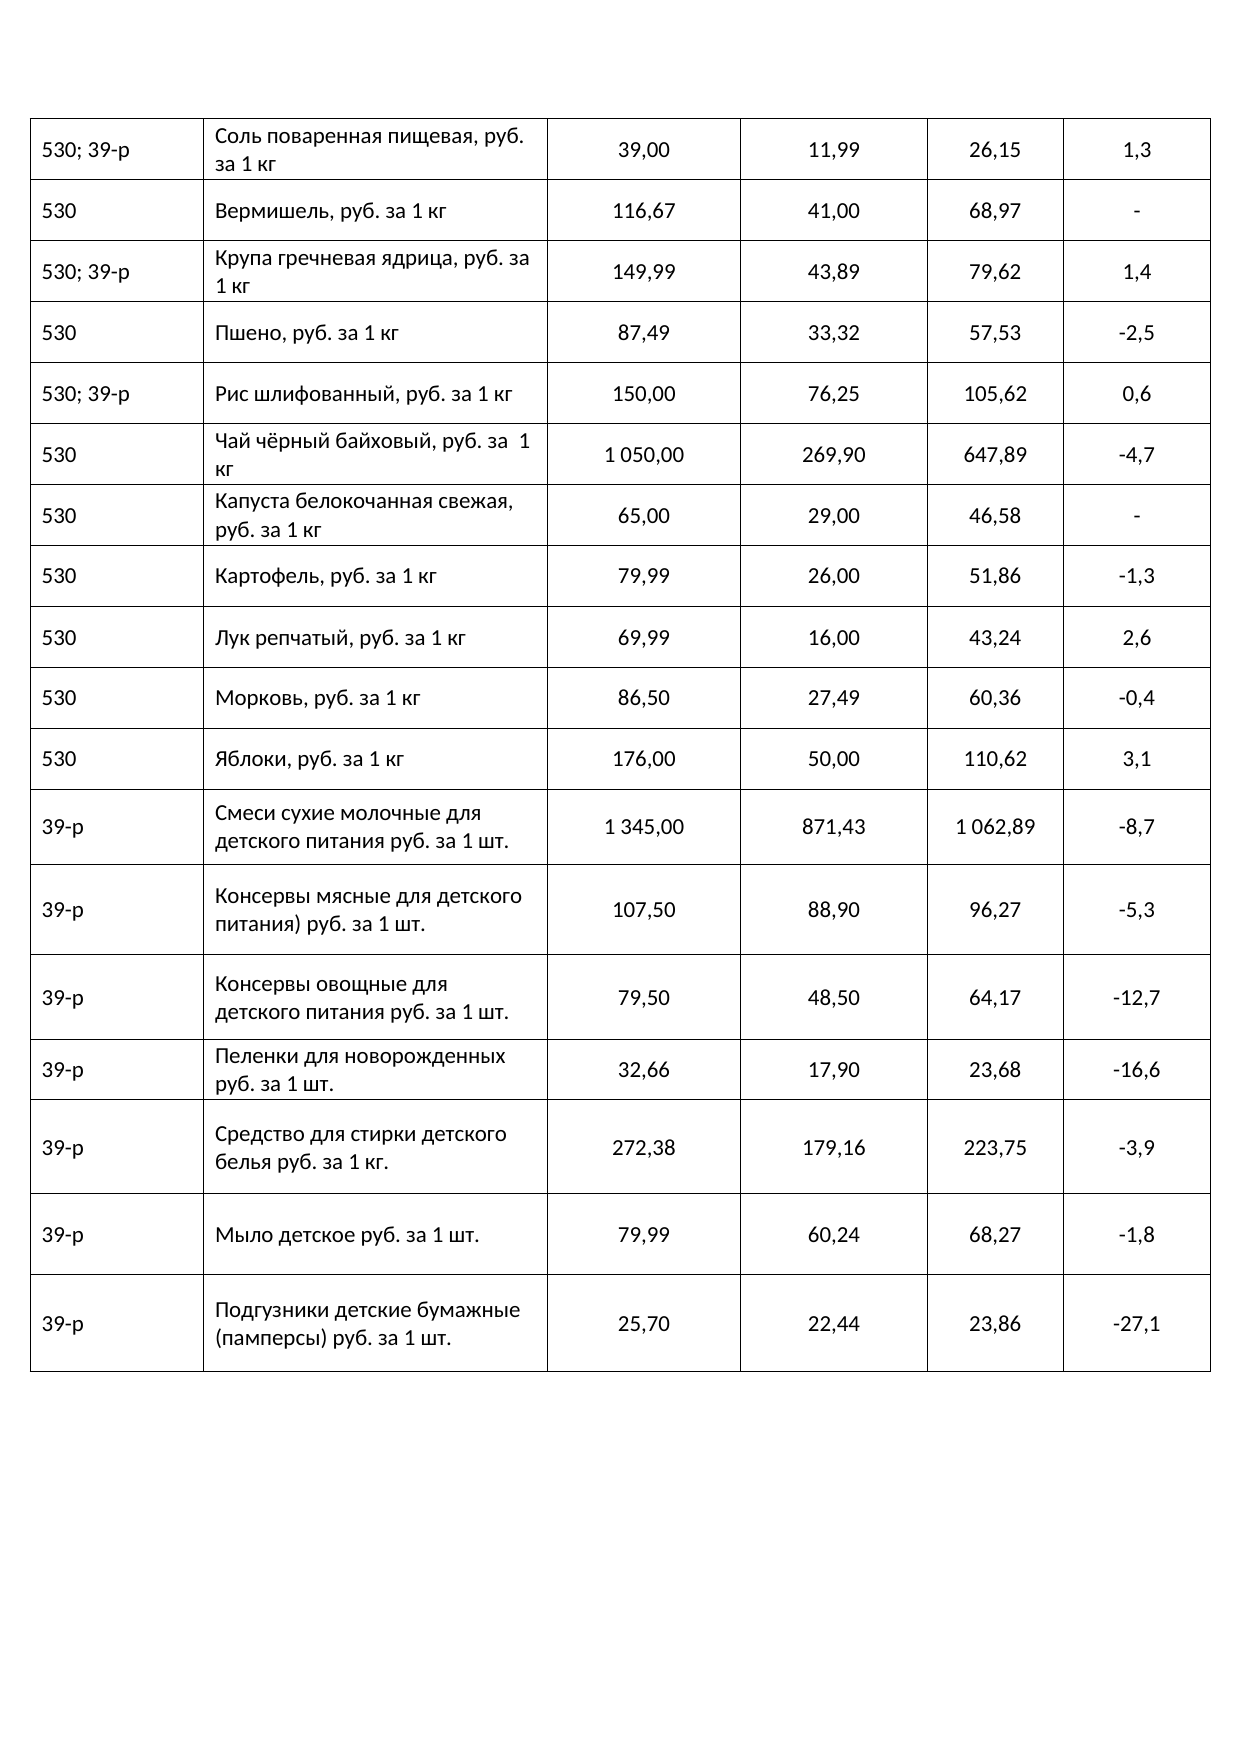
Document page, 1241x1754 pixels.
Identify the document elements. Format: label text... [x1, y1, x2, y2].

table_cell 530; 39-р [31, 363, 203, 423]
table_cell Чай чёрный байховый, руб. за 1 кг [204, 424, 547, 484]
table_cell 176,00 [548, 729, 740, 788]
table_cell 33,32 [741, 302, 927, 362]
table_cell -8,7 [1064, 790, 1210, 863]
table_cell -5,3 [1064, 865, 1210, 954]
table_cell 26,00 [741, 546, 927, 606]
table_cell 530 [31, 302, 203, 362]
table_cell - [1064, 485, 1210, 545]
table_cell Морковь, руб. за 1 кг [204, 668, 547, 727]
table_cell -16,6 [1064, 1040, 1210, 1099]
table_cell 647,89 [928, 424, 1063, 484]
table_cell Мыло детское руб. за 1 шт. [204, 1194, 547, 1274]
table_cell Крупа гречневая ядрица, руб. за 1 кг [204, 241, 547, 301]
table_cell 530; 39-р [31, 241, 203, 301]
table_cell 39-р [31, 865, 203, 954]
table_cell -2,5 [1064, 302, 1210, 362]
table_cell Лук репчатый, руб. за 1 кг [204, 607, 547, 667]
table_cell -0,4 [1064, 668, 1210, 727]
table_cell 871,43 [741, 790, 927, 863]
table_cell 17,90 [741, 1040, 927, 1099]
table_cell 39-р [31, 1040, 203, 1099]
table_cell Средство для стирки детского белья руб. за 1 кг. [204, 1100, 547, 1193]
table_cell Подгузники детские бумажные (памперсы) руб. за 1 шт. [204, 1275, 547, 1371]
table_cell 1 345,00 [548, 790, 740, 863]
table_cell 39-р [31, 790, 203, 863]
table_cell 32,66 [548, 1040, 740, 1099]
table_cell 86,50 [548, 668, 740, 727]
table_cell Пшено, руб. за 1 кг [204, 302, 547, 362]
table_cell 105,62 [928, 363, 1063, 423]
table_cell 107,50 [548, 865, 740, 954]
table_cell 43,24 [928, 607, 1063, 667]
table_cell 22,44 [741, 1275, 927, 1371]
table_cell 57,53 [928, 302, 1063, 362]
table_cell -12,7 [1064, 955, 1210, 1038]
table_cell 43,89 [741, 241, 927, 301]
table_cell 530 [31, 607, 203, 667]
table_cell - [1064, 180, 1210, 240]
table_cell 272,38 [548, 1100, 740, 1193]
table_cell 79,62 [928, 241, 1063, 301]
table_cell 1 062,89 [928, 790, 1063, 863]
table_cell 79,99 [548, 546, 740, 606]
table_cell 530 [31, 485, 203, 545]
table_cell Вермишель, руб. за 1 кг [204, 180, 547, 240]
table_cell 39,00 [548, 119, 740, 179]
table_cell 530 [31, 668, 203, 727]
table_cell Смеси сухие молочные для детского питания руб. за 1 шт. [204, 790, 547, 863]
table_cell 68,27 [928, 1194, 1063, 1274]
table_cell 23,86 [928, 1275, 1063, 1371]
table_cell 51,86 [928, 546, 1063, 606]
table_cell 76,25 [741, 363, 927, 423]
table_cell -4,7 [1064, 424, 1210, 484]
table_cell 2,6 [1064, 607, 1210, 667]
table_cell Консервы мясные для детского питания) руб. за 1 шт. [204, 865, 547, 954]
table_cell 11,99 [741, 119, 927, 179]
table_cell 64,17 [928, 955, 1063, 1038]
table_cell 23,68 [928, 1040, 1063, 1099]
table_cell 29,00 [741, 485, 927, 545]
table_cell 269,90 [741, 424, 927, 484]
table_cell 530; 39-р [31, 119, 203, 179]
table_cell 79,50 [548, 955, 740, 1038]
table_cell 149,99 [548, 241, 740, 301]
table_cell 41,00 [741, 180, 927, 240]
table_cell 1,3 [1064, 119, 1210, 179]
table_cell 69,99 [548, 607, 740, 667]
table_cell 68,97 [928, 180, 1063, 240]
table_cell 1 050,00 [548, 424, 740, 484]
table_cell 60,24 [741, 1194, 927, 1274]
table_cell 50,00 [741, 729, 927, 788]
table_cell 26,15 [928, 119, 1063, 179]
table_cell 88,90 [741, 865, 927, 954]
table_cell 25,70 [548, 1275, 740, 1371]
table_cell 39-р [31, 1275, 203, 1371]
table_cell Рис шлифованный, руб. за 1 кг [204, 363, 547, 423]
table_cell Капуста белокочанная свежая, руб. за 1 кг [204, 485, 547, 545]
table_cell 48,50 [741, 955, 927, 1038]
table_cell 150,00 [548, 363, 740, 423]
table_cell 3,1 [1064, 729, 1210, 788]
table_cell Пеленки для новорожденных руб. за 1 шт. [204, 1040, 547, 1099]
table_cell 79,99 [548, 1194, 740, 1274]
table_cell -1,3 [1064, 546, 1210, 606]
table_cell -27,1 [1064, 1275, 1210, 1371]
table_cell 179,16 [741, 1100, 927, 1193]
table_cell 39-р [31, 1100, 203, 1193]
table_cell 96,27 [928, 865, 1063, 954]
table_cell 60,36 [928, 668, 1063, 727]
table_cell 46,58 [928, 485, 1063, 545]
table_cell 16,00 [741, 607, 927, 667]
table_cell 1,4 [1064, 241, 1210, 301]
table_cell 530 [31, 546, 203, 606]
table_cell Консервы овощные для детского питания руб. за 1 шт. [204, 955, 547, 1038]
table_cell Соль поваренная пищевая, руб. за 1 кг [204, 119, 547, 179]
table_cell Картофель, руб. за 1 кг [204, 546, 547, 606]
table_cell 530 [31, 424, 203, 484]
table_cell 39-р [31, 1194, 203, 1274]
table_cell 223,75 [928, 1100, 1063, 1193]
table_cell 27,49 [741, 668, 927, 727]
table_cell -1,8 [1064, 1194, 1210, 1274]
table_cell 0,6 [1064, 363, 1210, 423]
table_cell Яблоки, руб. за 1 кг [204, 729, 547, 788]
table_cell 87,49 [548, 302, 740, 362]
table_cell 110,62 [928, 729, 1063, 788]
table_cell 116,67 [548, 180, 740, 240]
table_cell 65,00 [548, 485, 740, 545]
table_cell 39-р [31, 955, 203, 1038]
table_cell 530 [31, 180, 203, 240]
table_cell 530 [31, 729, 203, 788]
table_cell -3,9 [1064, 1100, 1210, 1193]
